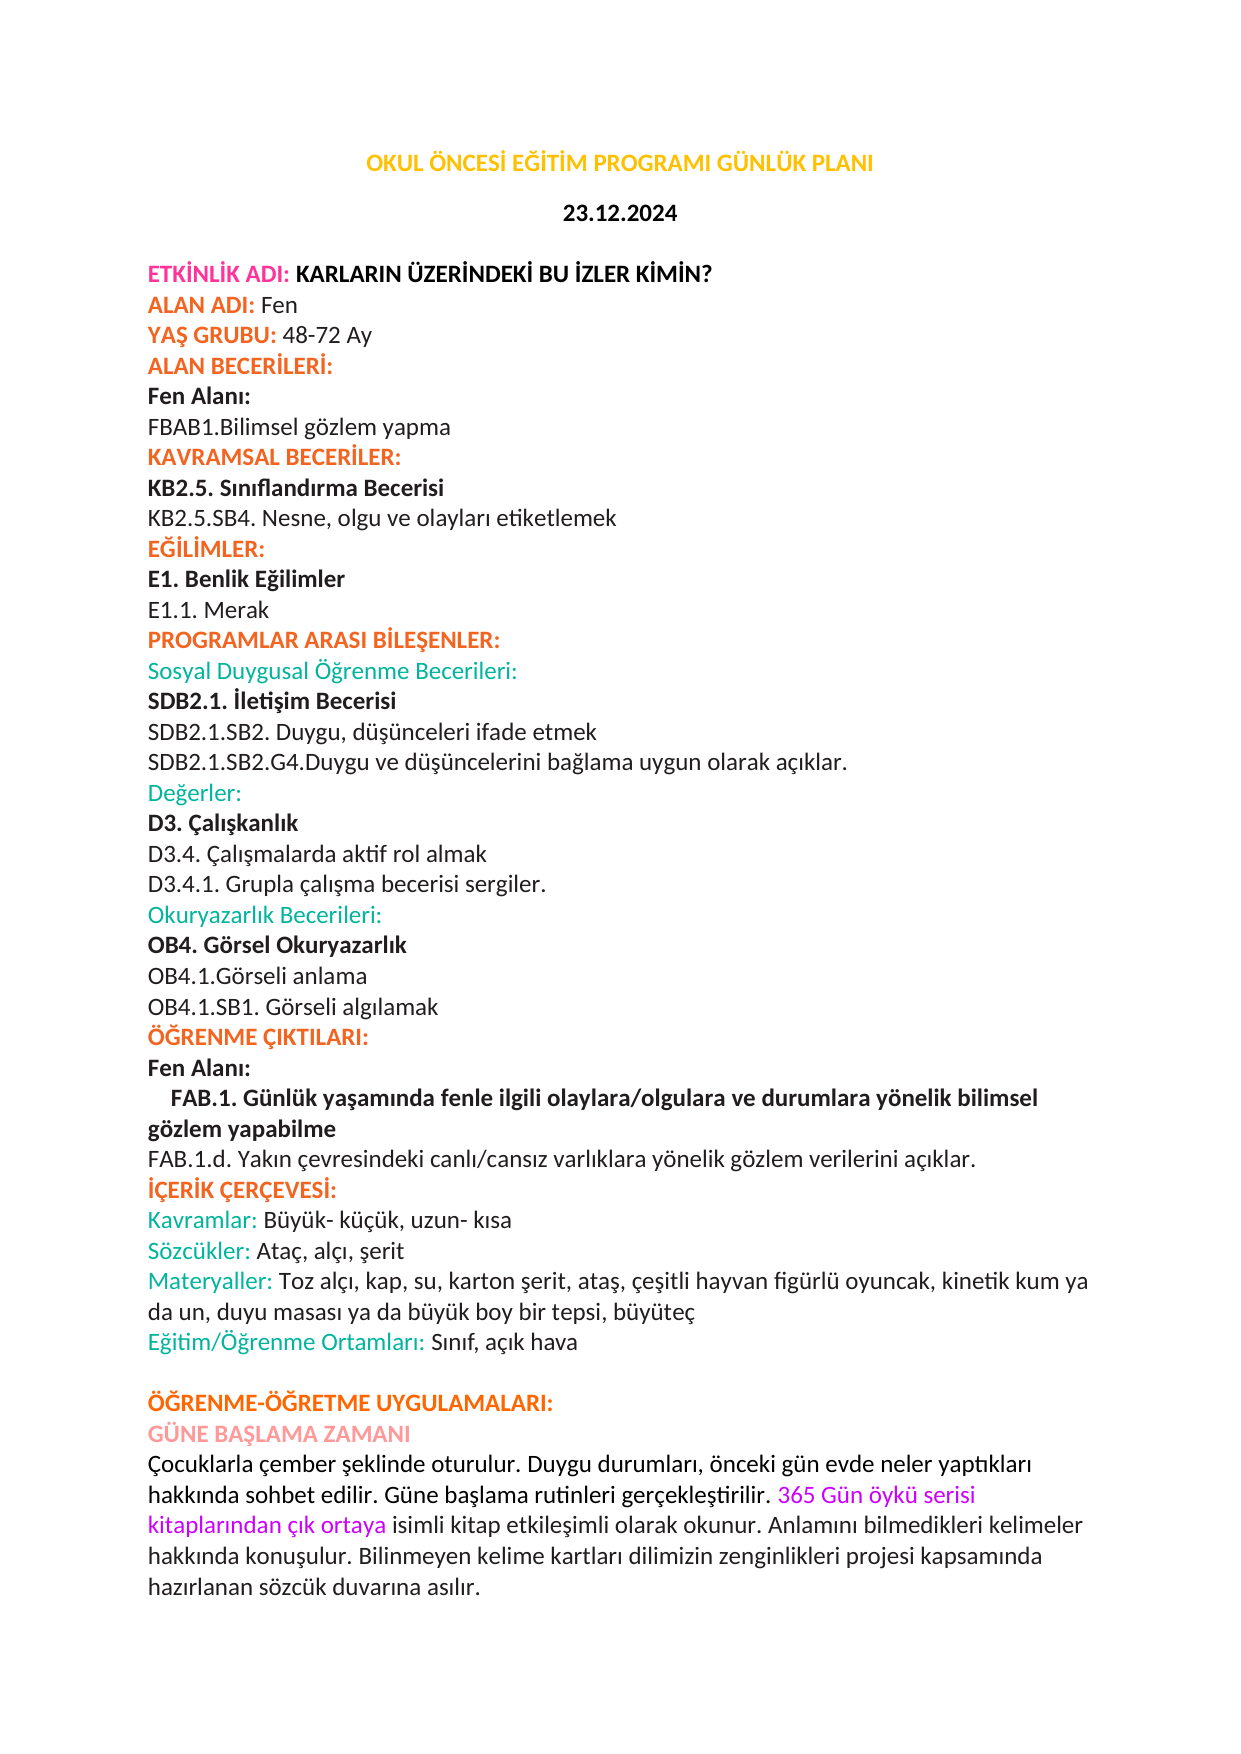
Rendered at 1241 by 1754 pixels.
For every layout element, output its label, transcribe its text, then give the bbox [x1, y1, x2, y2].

text Çocuklarla çember şeklinde oturulur. Duygu durumları, önceki gün evde neler yaptıkları hakkında sohbet edilir. Güne başlama rutinleri gerçekleştirilir. 365 Gün öykü serisi kitaplarından çık ortaya isimli kitap etkileşimli olarak okunur. Anlamını bilmedikleri kelimeler hakkında konuşulur. Bilinmeyen kelime kartları dilimizin zenginlikleri projesi kapsamında hazırlanan sözcük duvarına asılır. [148, 1448, 1093, 1601]
text D3.4.1. Grupla çalışma becerisi sergiler. [148, 869, 1093, 899]
text İÇERİK ÇERÇEVESİ: [148, 1174, 1093, 1204]
text Okuryazarlık Becerileri: [148, 899, 1093, 930]
text D3. Çalışkanlık [148, 808, 1093, 838]
text ALAN BECERİLERİ: [148, 350, 1093, 380]
text Materyaller: Toz alçı, kap, su, karton şerit, ataş, çeşitli hayvan figürlü oyuncak, kinetik kum ya da un, duyu masası ya da büyük boy bir tepsi, büyüteç [148, 1265, 1093, 1326]
text OB4.1.SB1. Görseli algılamak [148, 991, 1093, 1021]
text E1.1. Merak [148, 594, 1093, 624]
text 23.12.2024 [148, 197, 1093, 228]
text Fen Alanı: [148, 380, 1093, 411]
text D3.4. Çalışmalarda aktif rol almak [148, 838, 1093, 869]
text ETKİNLİK ADI: KARLARIN ÜZERİNDEKİ BU İZLER KİMİN? [148, 258, 1093, 289]
text SDB2.1.SB2. Duygu, düşünceleri ifade etmek [148, 716, 1093, 747]
text Sözcükler: Ataç, alçı, şerit [148, 1235, 1093, 1265]
text ÖĞRENME-ÖĞRETME UYGULAMALARI: [148, 1387, 1093, 1418]
text Kavramlar: Büyük- küçük, uzun- kısa [148, 1204, 1093, 1235]
text ALAN ADI: Fen [148, 289, 1093, 319]
text KB2.5. Sınıflandırma Becerisi [148, 472, 1093, 502]
text KB2.5.SB4. Nesne, olgu ve olayları etiketlemek [148, 502, 1093, 533]
text SDB2.1.SB2.G4.Duygu ve düşüncelerini bağlama uygun olarak açıklar. [148, 747, 1093, 777]
text Sosyal Duygusal Öğrenme Becerileri: [148, 655, 1093, 686]
text KAVRAMSAL BECERİLER: [148, 441, 1093, 472]
text FAB.1. Günlük yaşamında fenle ilgili olaylara/olgulara ve durumlara yönelik bilimsel gözlem yapabilme [148, 1082, 1093, 1143]
text PROGRAMLAR ARASI BİLEŞENLER: [148, 624, 1093, 655]
text OB4. Görsel Okuryazarlık [148, 930, 1093, 960]
text Fen Alanı: [148, 1052, 1093, 1082]
text FAB.1.d. Yakın çevresindeki canlı/cansız varlıklara yönelik gözlem verilerini açıklar. [148, 1143, 1093, 1174]
text SDB2.1. İletişim Becerisi [148, 686, 1093, 716]
text OB4.1.Görseli anlama [148, 960, 1093, 991]
text E1. Benlik Eğilimler [148, 563, 1093, 594]
text Eğitim/Öğrenme Ortamları: Sınıf, açık hava [148, 1326, 1093, 1357]
text FBAB1.Bilimsel gözlem yapma [148, 411, 1093, 441]
text ÖĞRENME ÇIKTILARI: [148, 1021, 1093, 1052]
text OKUL ÖNCESİ EĞİTİM PROGRAMI GÜNLÜK PLANI [148, 148, 1093, 178]
text YAŞ GRUBU: 48-72 Ay [148, 319, 1093, 350]
text GÜNE BAŞLAMA ZAMANI [148, 1418, 1093, 1448]
text EĞİLİMLER: [148, 533, 1093, 563]
text Değerler: [148, 777, 1093, 808]
